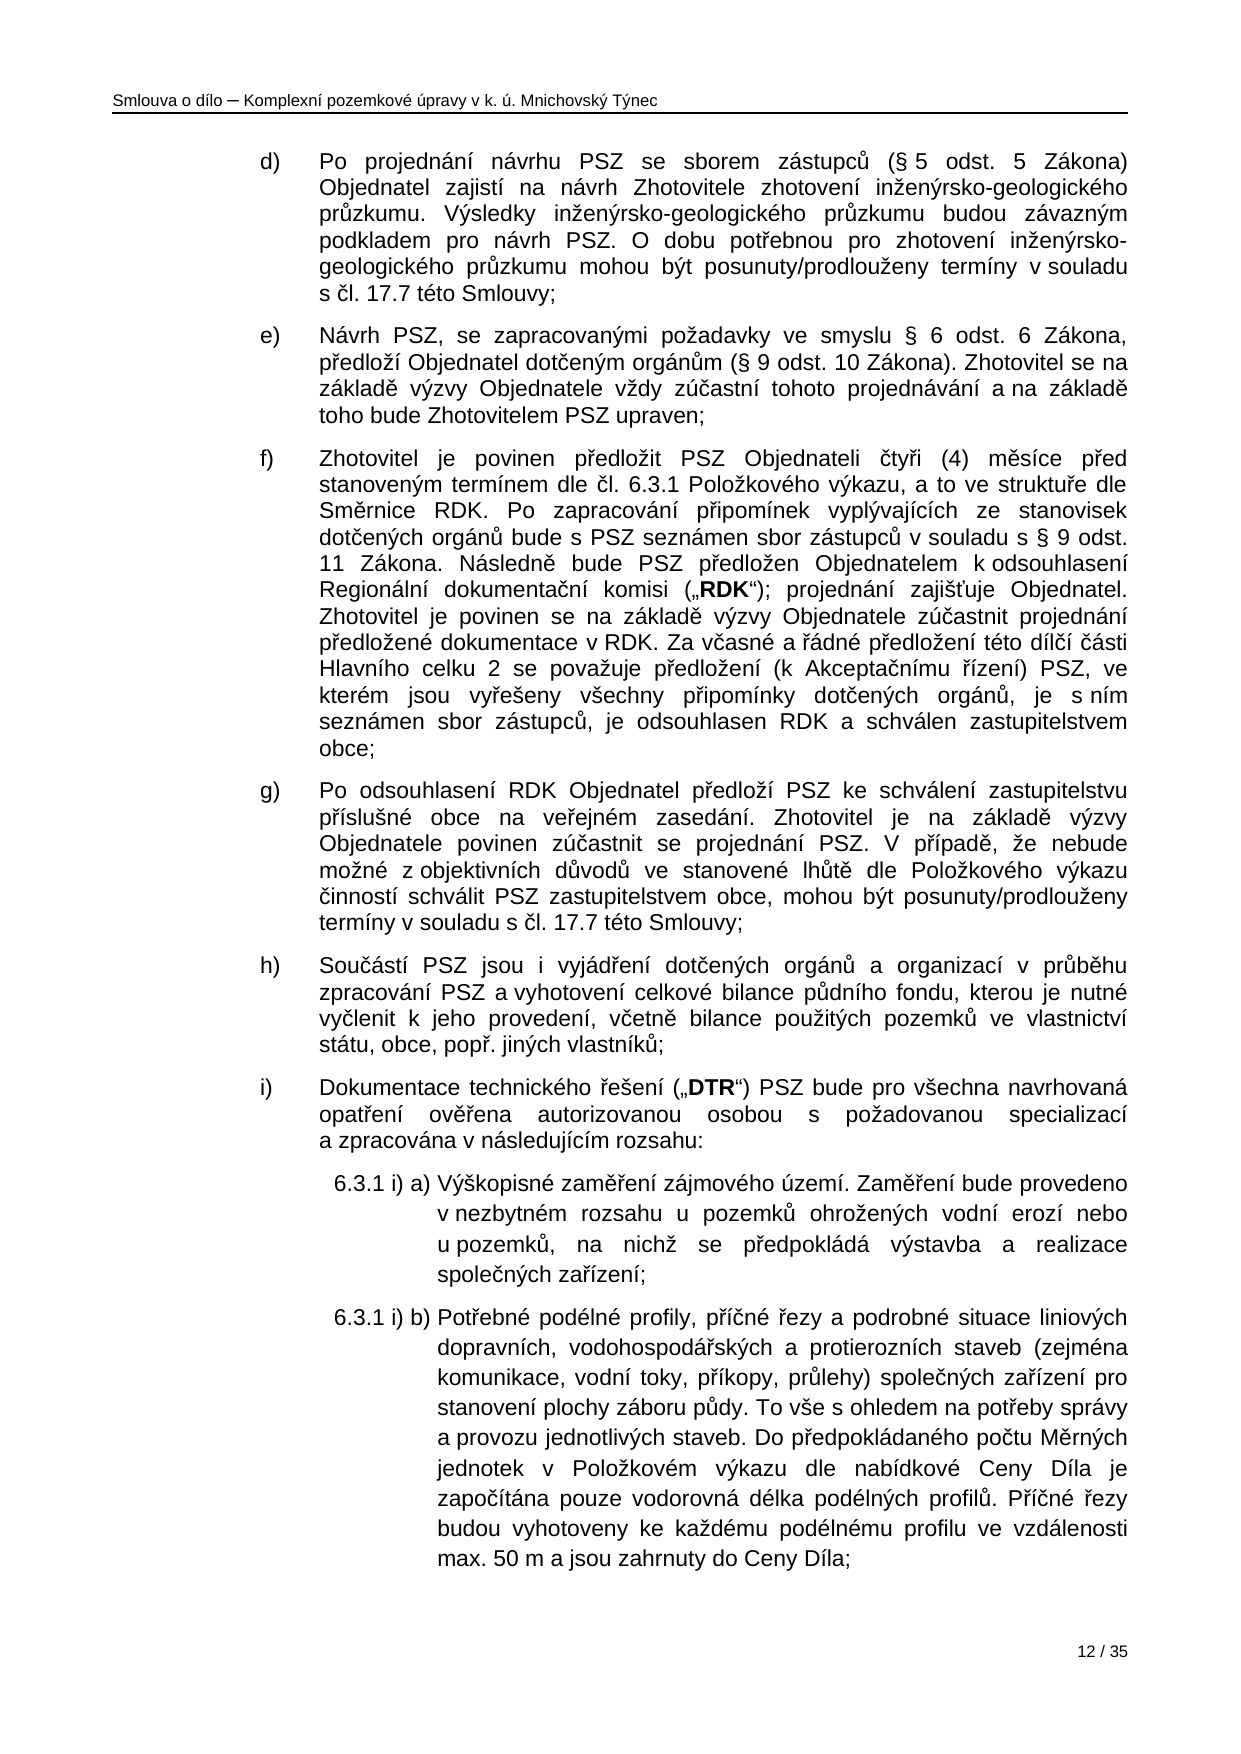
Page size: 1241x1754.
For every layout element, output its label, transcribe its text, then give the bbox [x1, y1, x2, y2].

list Po projednání návrhu PSZ se sborem zástupců (§ 5 odst. 5 Zákona) Objednatel zajistí na návrh Zhotovitele zhotovení inženýrsko-geologického průzkumu. Výsledky inženýrsko-geologického průzkumu budou závazným podkladem pro návrh PSZ. O dobu potřebnou pro zhotovení inženýrsko-geologického průzkumu mohou být posunuty/prodlouženy termíny v souladu s čl. 17.7 této Smlouvy; [260, 148, 1128, 306]
list Výškopisné zaměření zájmového území. Zaměření bude provedeno v nezbytném rozsahu u pozemků ohrožených vodní erozí nebo u pozemků, na nichž se předpokládá výstavba a realizace společných zařízení; [334, 1170, 1128, 1287]
list Po odsouhlasení RDK Objednatel předloží PSZ ke schválení zastupitelstvu příslušné obce na veřejném zasedání. Zhotovitel je na základě výzvy Objednatele povinen zúčastnit se projednání PSZ. V případě, že nebude možné z objektivních důvodů ve stanovené lhůtě dle Položkového výkazu činností schválit PSZ zastupitelstvem obce, mohou být posunuty/prodlouženy termíny v souladu s čl. 17.7 této Smlouvy; [260, 777, 1128, 936]
list Součástí PSZ jsou i vyjádření dotčených orgánů a organizací v průběhu zpracování PSZ a vyhotovení celkové bilance půdního fondu, kterou je nutné vyčlenit k jeho provedení, včetně bilance použitých pozemků ve vlastnictví státu, obce, popř. jiných vlastníků; [260, 952, 1128, 1058]
list Zhotovitel je povinen předložit PSZ Objednateli čtyři (4) měsíce před stanoveným termínem dle čl. 6.3.1 Položkového výkazu, a to ve struktuře dle Směrnice RDK. Po zapracování připomínek vyplývajících ze stanovisek dotčených orgánů bude s PSZ seznámen sbor zástupců v souladu s § 9 odst. 11 Zákona. Následně bude PSZ předložen Objednatelem k odsouhlasení Regionální dokumentační komisi („RDK“); projednání zajišťuje Objednatel. Zhotovitel je povinen se na základě výzvy Objednatele zúčastnit projednání předložené dokumentace v RDK. Za včasné a řádné předložení této dílčí části Hlavního celku 2 se považuje předložení (k Akceptačnímu řízení) PSZ, ve kterém jsou vyřešeny všechny připomínky dotčených orgánů, je s ním seznámen sbor zástupců, je odsouhlasen RDK a schválen zastupitelstvem obce; [260, 444, 1128, 761]
list Potřebné podélné profily, příčné řezy a podrobné situace liniových dopravních, vodohospodářských a protierozních staveb (zejména komunikace, vodní toky, příkopy, průlehy) společných zařízení pro stanovení plochy záboru půdy. To vše s ohledem na potřeby správy a provozu jednotlivých staveb. Do předpokládaného počtu Měrných jednotek v Položkovém výkazu dle nabídkové Ceny Díla je započítána pouze vodorovná délka podélných profilů. Příčné řezy budou vyhotoveny ke každému podélnému profilu ve vzdálenosti max. 50 m a jsou zahrnuty do Ceny Díla; [334, 1303, 1128, 1571]
list Návrh PSZ, se zapracovanými požadavky ve smyslu § 6 odst. 6 Zákona, předloží Objednatel dotčeným orgánům (§ 9 odst. 10 Zákona). Zhotovitel se na základě výzvy Objednatele vždy zúčastní tohoto projednávání a na základě toho bude Zhotovitelem PSZ upraven; [260, 322, 1128, 428]
list Dokumentace technického řešení („DTR“) PSZ bude pro všechna navrhovaná opatření ověřena autorizovanou osobou s požadovanou specializací a zpracována v následujícím rozsahu: [260, 1074, 1128, 1153]
